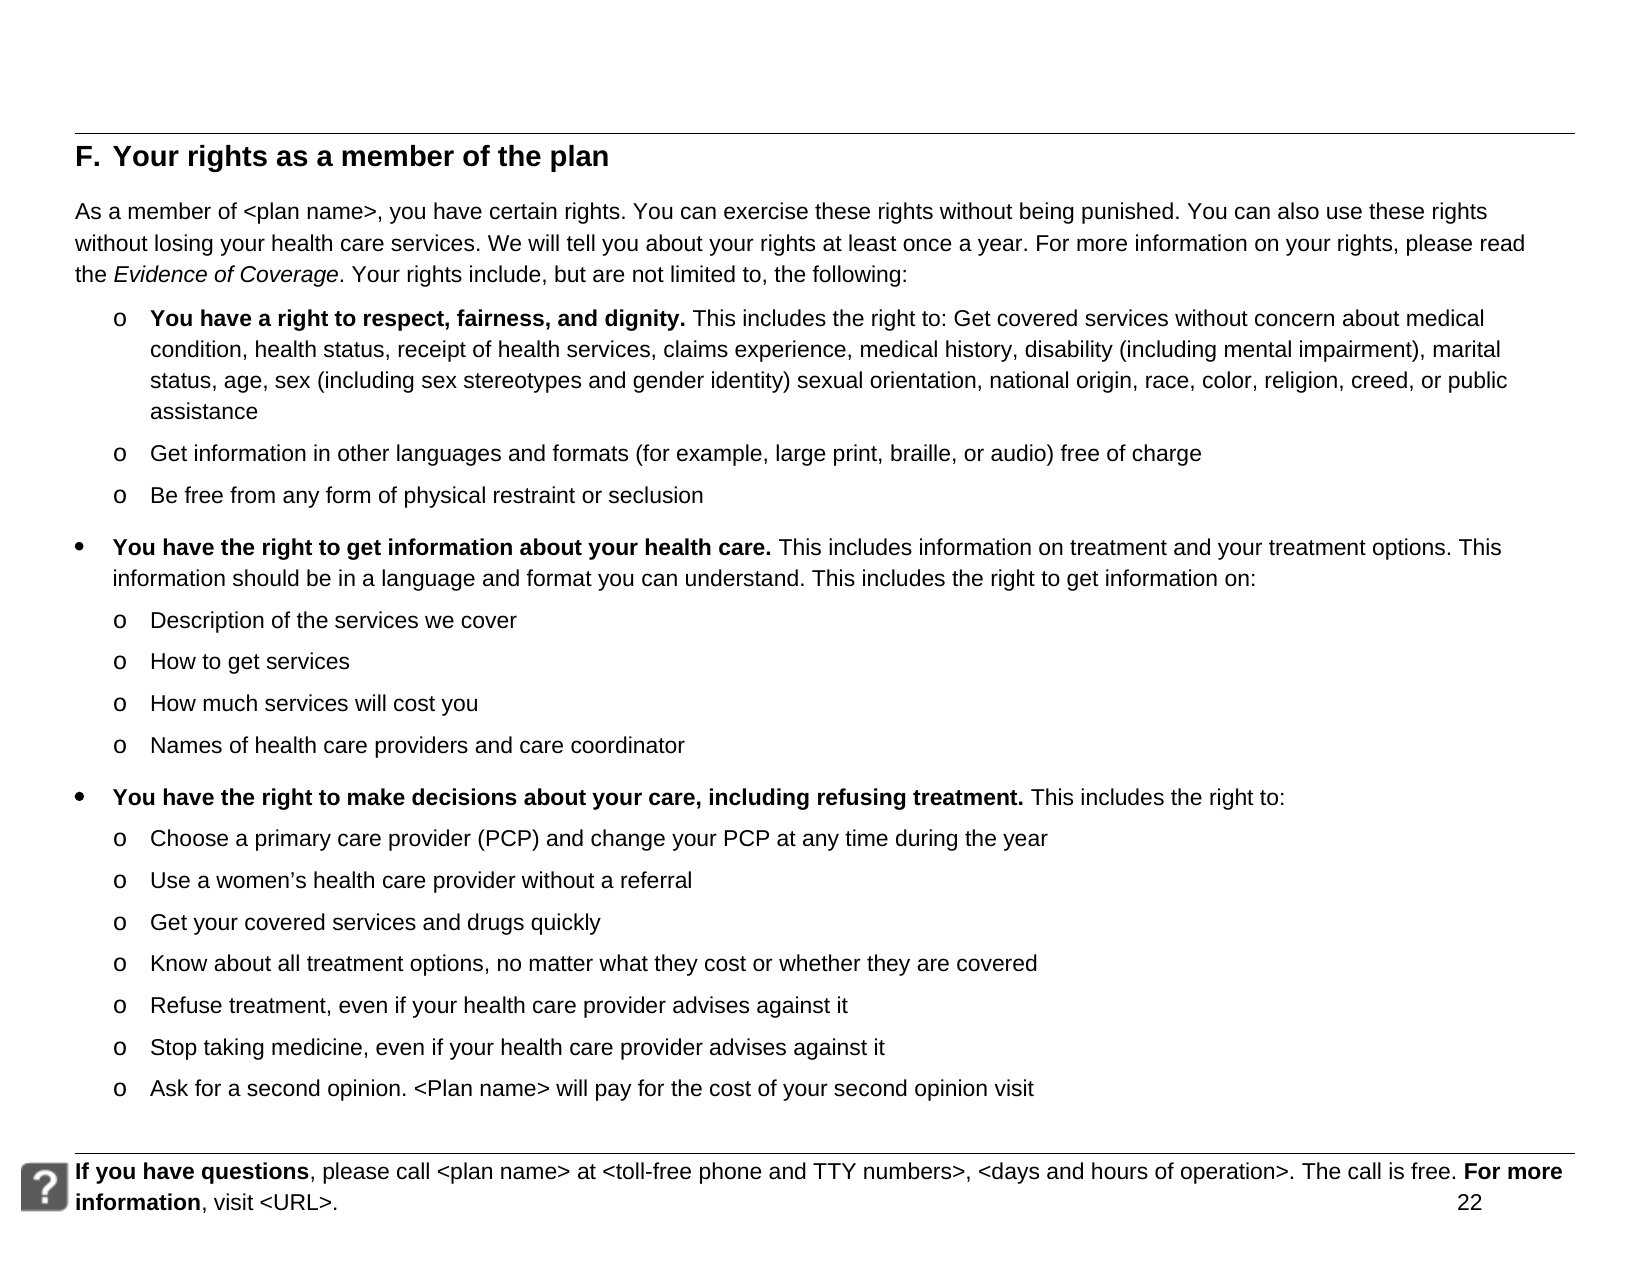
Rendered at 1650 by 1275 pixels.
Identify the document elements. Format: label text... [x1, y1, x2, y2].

list Use a women’s health care provider without a referral [112, 863, 1537, 895]
list Description of the services we cover [112, 603, 1537, 634]
text As a member of <plan name>, you have certain rights. You can exercise these rights without being punished. You can also use these rights without losing your health care services. We will tell you about your rights at least once a year. For more information on your rights, please read the Evidence of Coverage. Your rights include, but are not limited to, the following: [75, 195, 1537, 288]
list Stop taking medicine, even if your health care provider advises against it [112, 1030, 1537, 1061]
list Be free from any form of physical restraint or seclusion [112, 478, 1537, 509]
list How much services will cost you [112, 686, 1537, 718]
list You have a right to respect, fairness, and dignity. This includes the right to: Get covered services without concern about medical condition, health status, receipt of health services, claims experience, medical history, disability (including mental impairment), marital status, age, sex (including sex stereotypes and gender identity) sexual orientation, national origin, race, color, religion, creed, or public assistance [112, 301, 1537, 426]
list Names of health care providers and care coordinator [112, 728, 1537, 759]
picture [21, 1162, 70, 1213]
list Get information in other languages and formats (for example, large print, braille, or audio) free of charge [112, 436, 1537, 468]
list You have the right to get information about your health care. This includes information on treatment and your treatment options. This information should be in a language and format you can understand. This includes the right to get information on: [75, 530, 1537, 593]
list Ask for a second opinion. <Plan name> will pay for the cost of your second opinion visit [112, 1072, 1537, 1103]
subtitle Your rights as a member of the plan [75, 134, 1575, 174]
list You have the right to make decisions about your care, including refusing treatment. This includes the right to: [75, 780, 1537, 811]
list Choose a primary care provider (PCP) and change your PCP at any time during the year [112, 822, 1537, 853]
list Refuse treatment, even if your health care provider advises against it [112, 988, 1537, 1020]
list Know about all treatment options, no matter what they cost or whether they are covered [112, 947, 1537, 978]
list Get your covered services and drugs quickly [112, 905, 1537, 936]
list How to get services [112, 645, 1537, 676]
